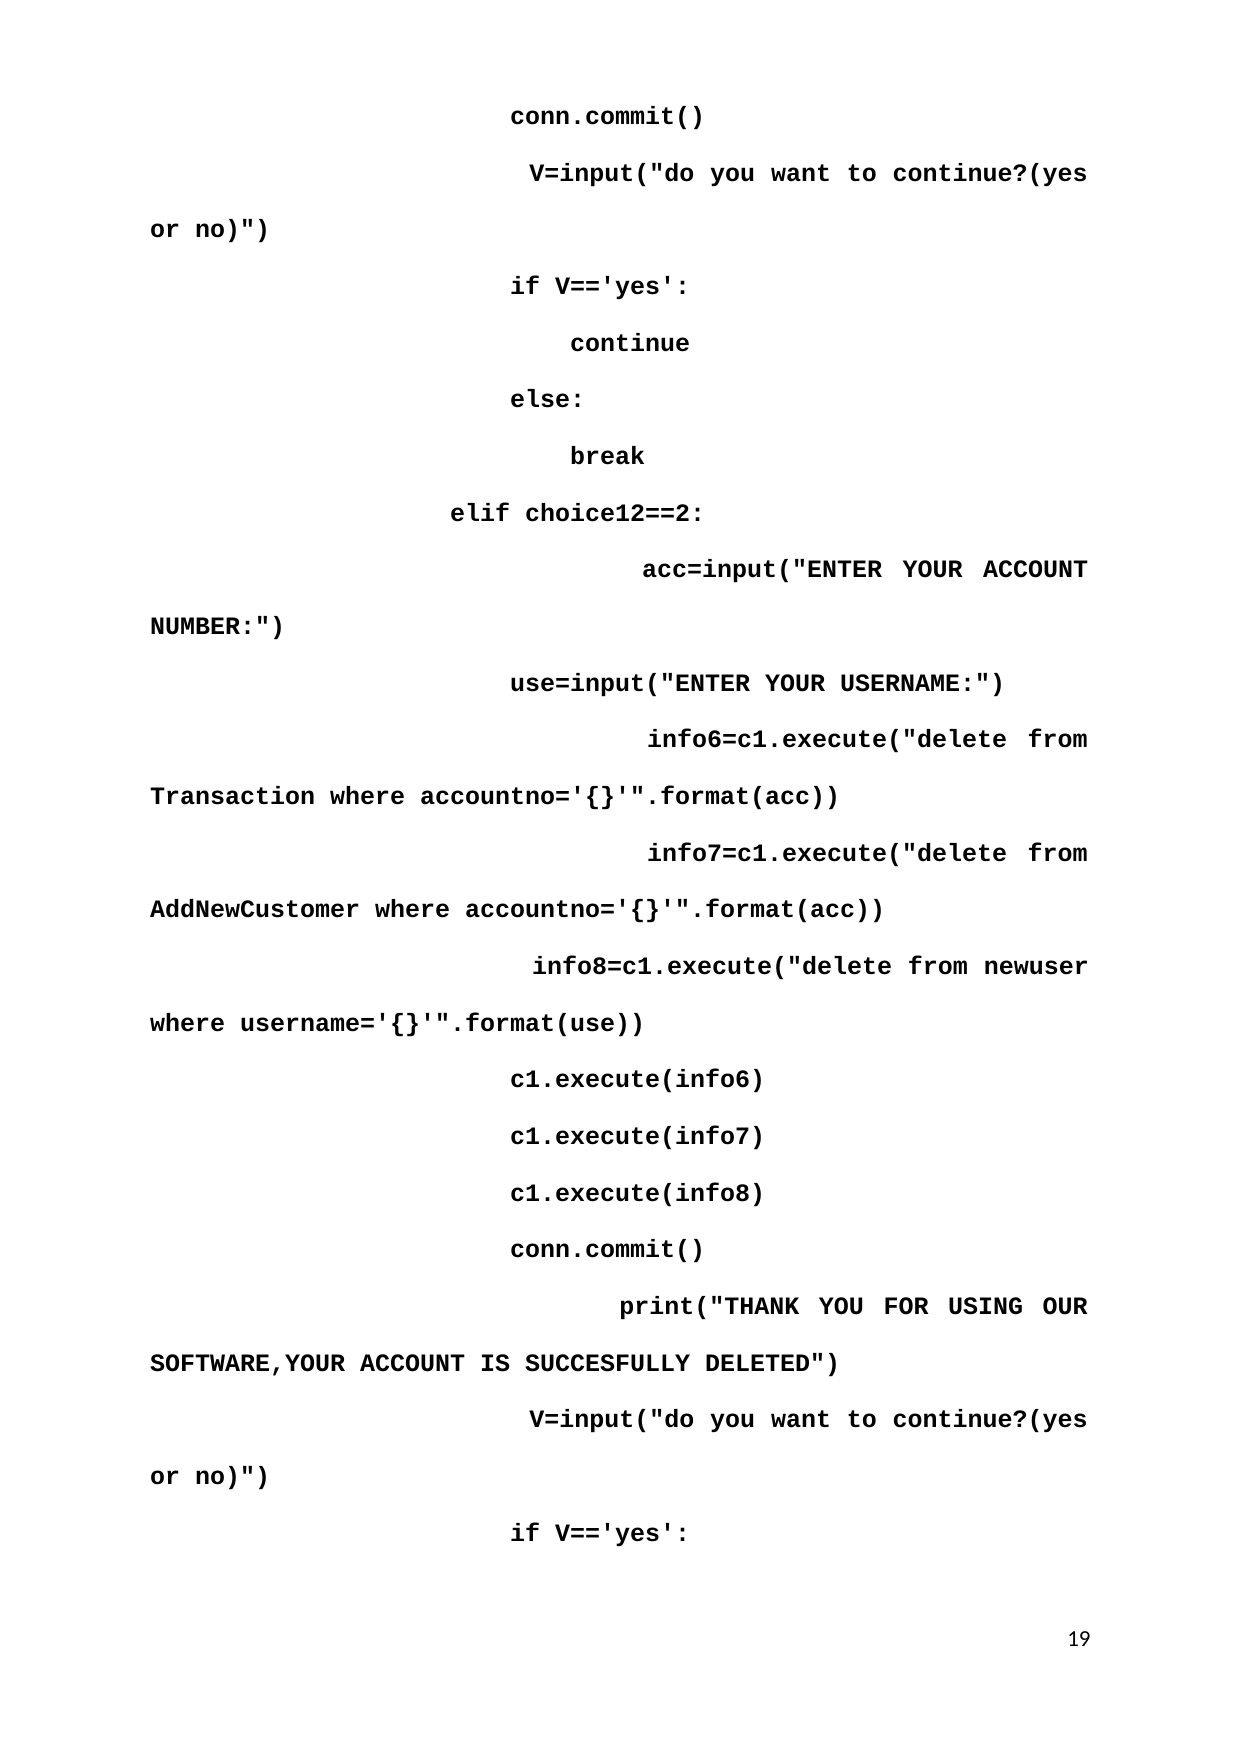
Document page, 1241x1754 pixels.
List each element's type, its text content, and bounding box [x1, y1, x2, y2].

text conn.commit() [150, 1237, 1090, 1265]
text else: [150, 387, 1090, 415]
text info7=c1.execute("delete from AddNewCustomer where accountno='{}'".format(acc)) [150, 840, 1090, 925]
text conn.commit() [150, 103, 1090, 132]
text info8=c1.execute("delete from newuser where username='{}'".format(use)) [150, 953, 1090, 1038]
text c1.execute(info7) [150, 1123, 1090, 1152]
text elif choice12==2: [150, 500, 1090, 528]
text c1.execute(info8) [150, 1180, 1090, 1208]
text if V=='yes': [150, 273, 1090, 302]
text break [150, 443, 1090, 472]
text continue [150, 330, 1090, 358]
text c1.execute(info6) [150, 1067, 1090, 1095]
text V=input("do you want to continue?(yes or no)") [150, 1407, 1090, 1492]
text info6=c1.execute("delete from Transaction where accountno='{}'".format(acc)) [150, 727, 1090, 812]
text print("THANK YOU FOR USING OUR SOFTWARE,YOUR ACCOUNT IS SUCCESFULLY DELETED") [150, 1293, 1090, 1378]
text if V=='yes': [150, 1520, 1090, 1548]
text acc=input("ENTER YOUR ACCOUNT NUMBER:") [150, 557, 1090, 642]
text V=input("do you want to continue?(yes or no)") [150, 160, 1090, 245]
text use=input("ENTER YOUR USERNAME:") [150, 670, 1090, 698]
